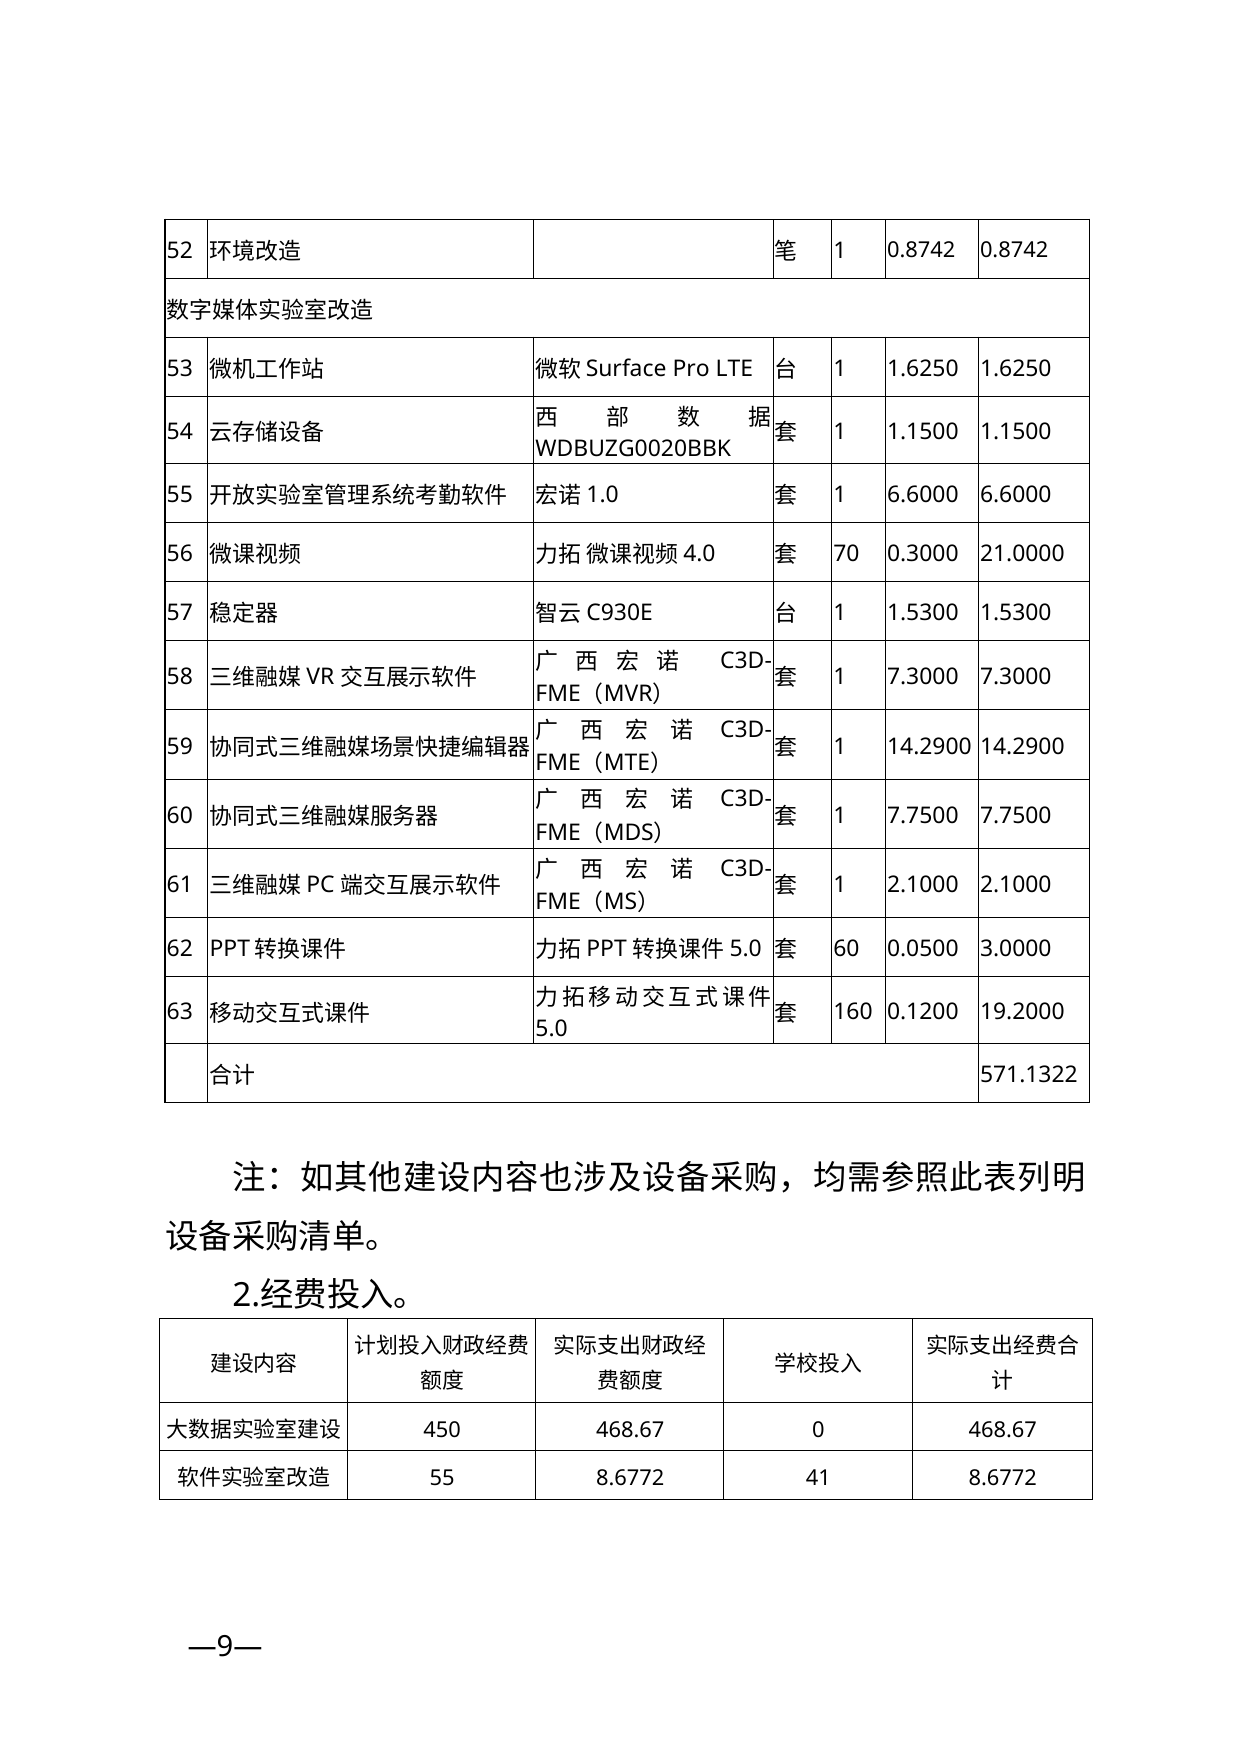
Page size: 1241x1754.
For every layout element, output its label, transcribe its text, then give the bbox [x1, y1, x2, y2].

table_cell 70 [832, 523, 885, 581]
table_cell 台 [774, 338, 831, 396]
table_cell 软件实验室改造 [160, 1451, 347, 1498]
table_cell 60 [166, 780, 207, 848]
table_cell 移动交互式课件 [208, 977, 533, 1043]
table_cell 套 [774, 397, 831, 463]
table_cell 0 [724, 1403, 912, 1450]
table_header 计划投入财政经费额度 [348, 1319, 535, 1402]
table_cell 7.3000 [886, 641, 978, 709]
table_cell 61 [166, 849, 207, 917]
table_cell 1 [832, 582, 885, 640]
table_cell 广西宏诺C3D-FME（MS） [534, 849, 773, 917]
table_cell 力拓 PPT 转换课件 5.0 [534, 918, 773, 976]
table_cell 1 [832, 397, 885, 463]
table_cell 62 [166, 918, 207, 976]
table_cell 3.0000 [979, 918, 1089, 976]
text 2.经费投入。 [165, 1260, 1087, 1318]
table_cell 56 [166, 523, 207, 581]
table_cell 微机工作站 [208, 338, 533, 396]
table_cell 1.1500 [979, 397, 1089, 463]
table_cell 协同式三维融媒服务器 [208, 780, 533, 848]
table_cell 52 [166, 220, 207, 278]
table_header 建设内容 [160, 1319, 347, 1402]
table_cell 力拓 微课视频 4.0 [534, 523, 773, 581]
table_cell 2.1000 [886, 849, 978, 917]
table_cell 套 [774, 780, 831, 848]
table_cell 三维融媒 VR 交互展示软件 [208, 641, 533, 709]
table_cell 53 [166, 338, 207, 396]
table_cell 59 [166, 710, 207, 778]
table_cell 1.6250 [886, 338, 978, 396]
table_cell 54 [166, 397, 207, 463]
table_cell [166, 1044, 207, 1102]
table_cell 三维融媒 PC 端交互展示软件 [208, 849, 533, 917]
table_cell 广西宏诺C3D-FME（MDS） [534, 780, 773, 848]
table_cell 21.0000 [979, 523, 1089, 581]
table_cell 套 [774, 710, 831, 778]
table_cell 57 [166, 582, 207, 640]
table_header 实际支出经费合计 [913, 1319, 1092, 1402]
table_cell 云存储设备 [208, 397, 533, 463]
table_cell 广西宏诺 C3D-FME（MVR） [534, 641, 773, 709]
table_cell 0.3000 [886, 523, 978, 581]
table_cell 1 [832, 710, 885, 778]
table_cell 宏诺 1.0 [534, 464, 773, 522]
table_cell 套 [774, 523, 831, 581]
table_cell 0.8742 [886, 220, 978, 278]
table_cell 19.2000 [979, 977, 1089, 1043]
table_cell 8.6772 [536, 1451, 723, 1498]
table_cell 468.67 [913, 1403, 1092, 1450]
table_cell 6.6000 [886, 464, 978, 522]
table_cell 2.1000 [979, 849, 1089, 917]
table_cell 55 [166, 464, 207, 522]
table_cell 6.6000 [979, 464, 1089, 522]
table_cell 台 [774, 582, 831, 640]
table_cell 0.0500 [886, 918, 978, 976]
table_cell 开放实验室管理系统考勤软件 [208, 464, 533, 522]
table_cell 1.5300 [979, 582, 1089, 640]
table_cell 合计 [208, 1044, 978, 1102]
table_cell 0.8742 [979, 220, 1089, 278]
table_cell 14.2900 [979, 710, 1089, 778]
table_cell 套 [774, 464, 831, 522]
table_cell PPT转换课件 [208, 918, 533, 976]
table_cell 套 [774, 849, 831, 917]
table_cell 套 [774, 641, 831, 709]
table_cell 环境改造 [208, 220, 533, 278]
table_cell 力拓移动交互式课件 5.0 [534, 977, 773, 1043]
table_cell 14.2900 [886, 710, 978, 778]
table_cell 西部数据WDBUZG0020BBK [534, 397, 773, 463]
table_cell 450 [348, 1403, 535, 1450]
table_cell 微课视频 [208, 523, 533, 581]
table_cell 55 [348, 1451, 535, 1498]
table_cell 41 [724, 1451, 912, 1498]
table_cell [534, 220, 773, 278]
table_cell 微软Surface Pro LTE [534, 338, 773, 396]
table_cell 7.7500 [886, 780, 978, 848]
table_header 实际支出财政经费额度 [536, 1319, 723, 1402]
table_cell 套 [774, 918, 831, 976]
table_cell 数字媒体实验室改造 [166, 279, 1089, 337]
table_cell 7.7500 [979, 780, 1089, 848]
table_cell 63 [166, 977, 207, 1043]
table_cell 571.1322 [979, 1044, 1089, 1102]
table_cell 1 [832, 464, 885, 522]
table_cell 160 [832, 977, 885, 1043]
table_cell 智云 C930E [534, 582, 773, 640]
table_cell 套 [774, 977, 831, 1043]
text 注：如其他建设内容也涉及设备采购，均需参照此表列明设备采购清单。 [165, 1143, 1087, 1260]
table_cell 大数据实验室建设 [160, 1403, 347, 1450]
table_cell 8.6772 [913, 1451, 1092, 1498]
table_cell 稳定器 [208, 582, 533, 640]
table_cell 7.3000 [979, 641, 1089, 709]
table_cell 广西宏诺C3D-FME（MTE） [534, 710, 773, 778]
table_cell 1 [832, 780, 885, 848]
table_cell 1.1500 [886, 397, 978, 463]
table_cell 0.1200 [886, 977, 978, 1043]
table_cell 协同式三维融媒场景快捷编辑器 [208, 710, 533, 778]
table_cell 1 [832, 220, 885, 278]
table_cell 1.6250 [979, 338, 1089, 396]
table_header 学校投入 [724, 1319, 912, 1402]
table_cell 1 [832, 338, 885, 396]
table_cell 1 [832, 849, 885, 917]
table_cell 58 [166, 641, 207, 709]
table_cell 468.67 [536, 1403, 723, 1450]
table_cell 1.5300 [886, 582, 978, 640]
table_cell 60 [832, 918, 885, 976]
table_cell 1 [832, 641, 885, 709]
table_cell 笔 [774, 220, 831, 278]
